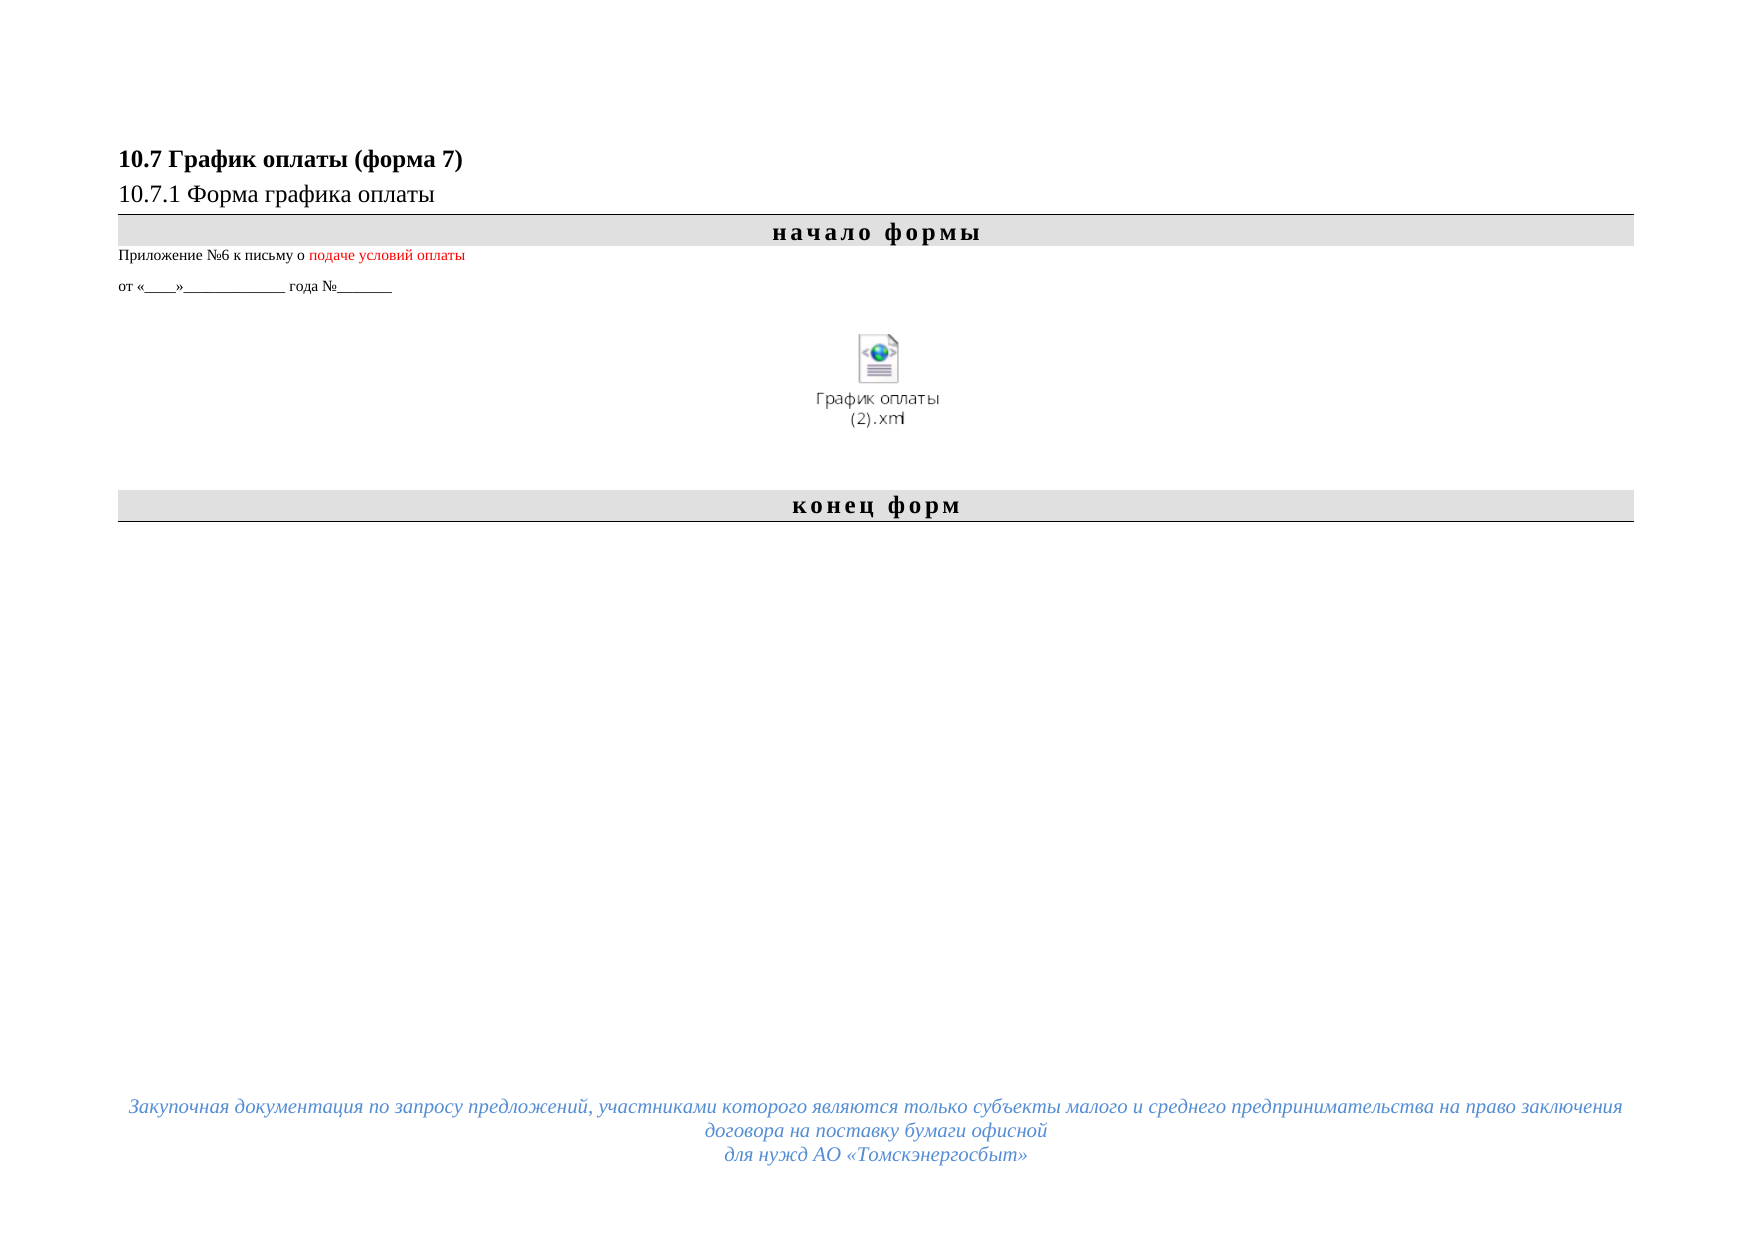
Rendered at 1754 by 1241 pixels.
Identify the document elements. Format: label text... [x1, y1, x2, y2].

text Приложение №6 к письму о подаче условий оплаты от «____»_____________ года №_______ [118, 246, 1636, 308]
text 10.7 График оплаты (форма 7) [118, 144, 1636, 173]
text конец форм [118, 490, 1634, 521]
text начало формы [118, 215, 1634, 246]
text 10.7.1 Форма графика оплаты [118, 179, 1636, 208]
